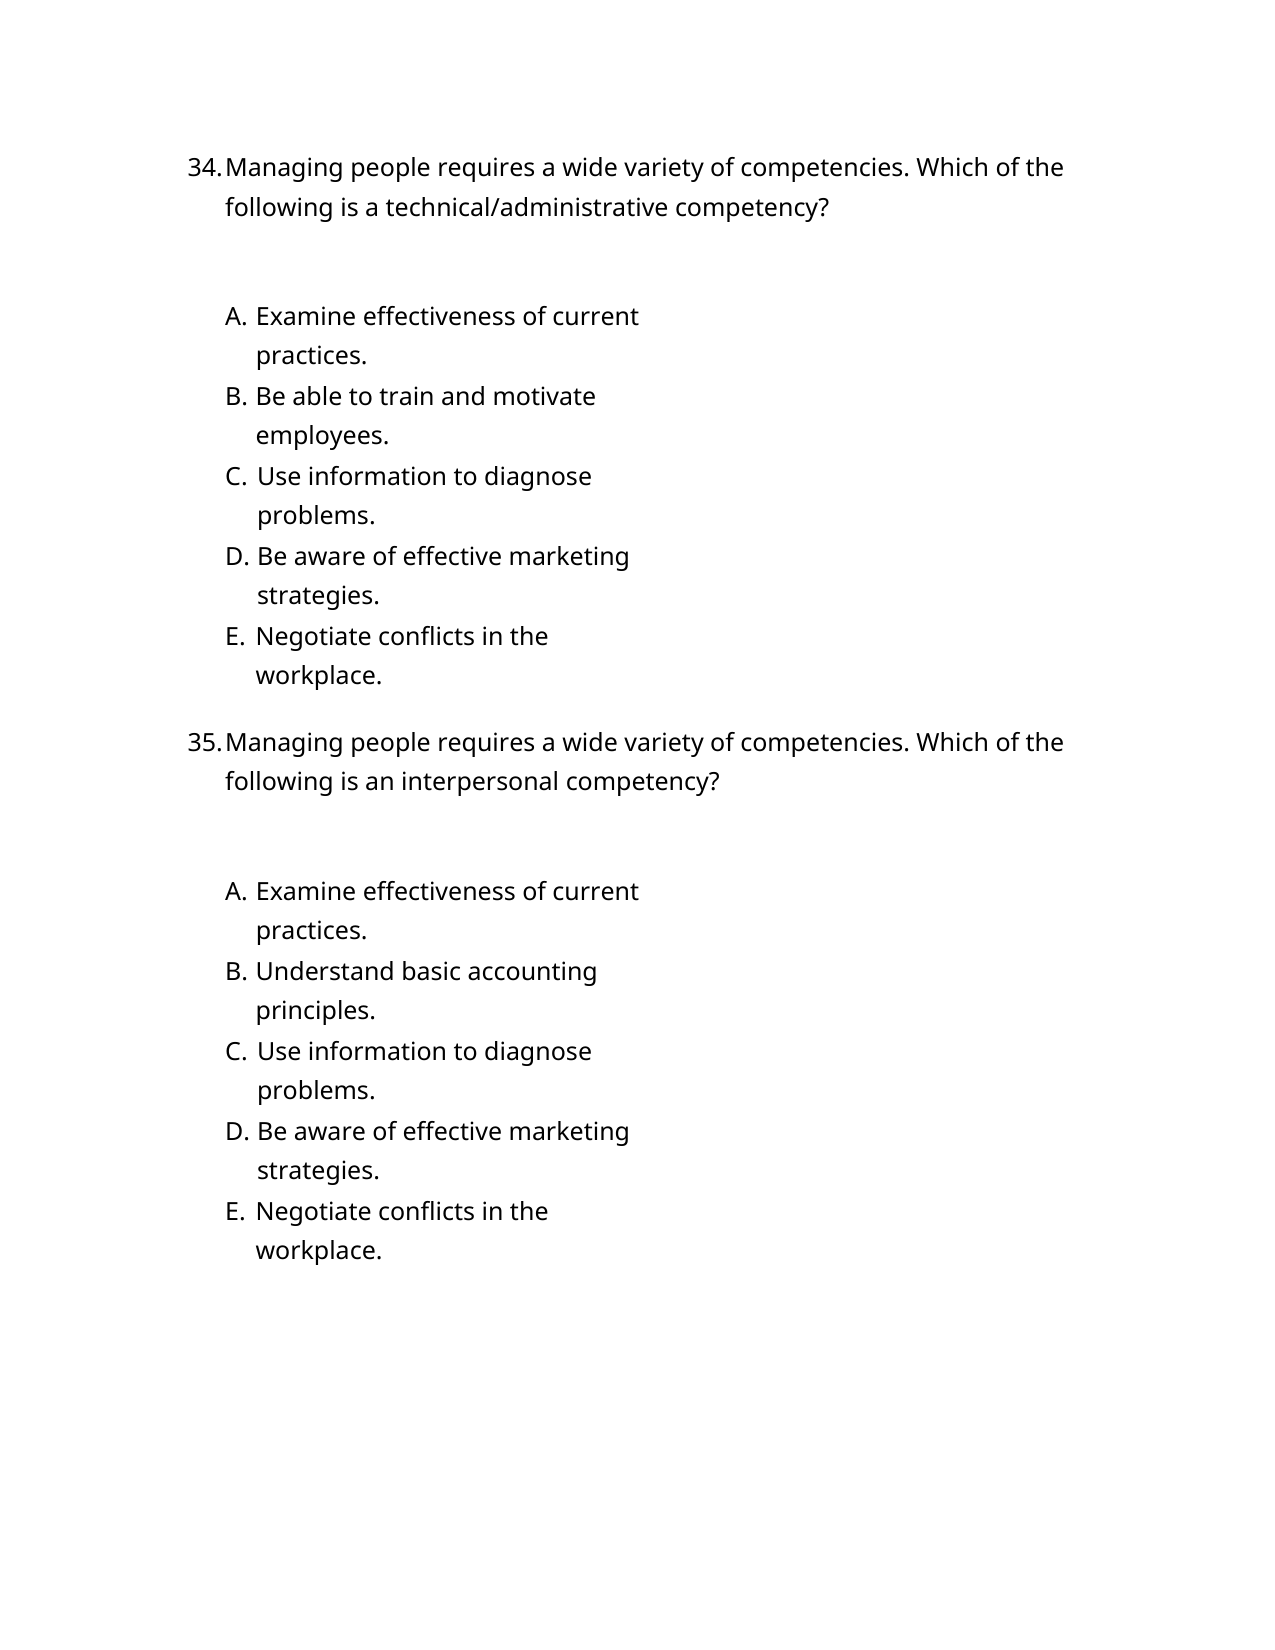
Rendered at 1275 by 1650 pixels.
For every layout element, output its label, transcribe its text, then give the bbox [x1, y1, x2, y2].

table_header 35. [188, 725, 225, 1270]
table_header Managing people requires a wide variety of competencies. Which of the following is a technical/administrative competency? [225, 150, 1125, 696]
table_header 34. [188, 150, 225, 696]
table_header Managing people requires a wide variety of competencies. Which of the following is an interpersonal competency? [225, 725, 1125, 1270]
